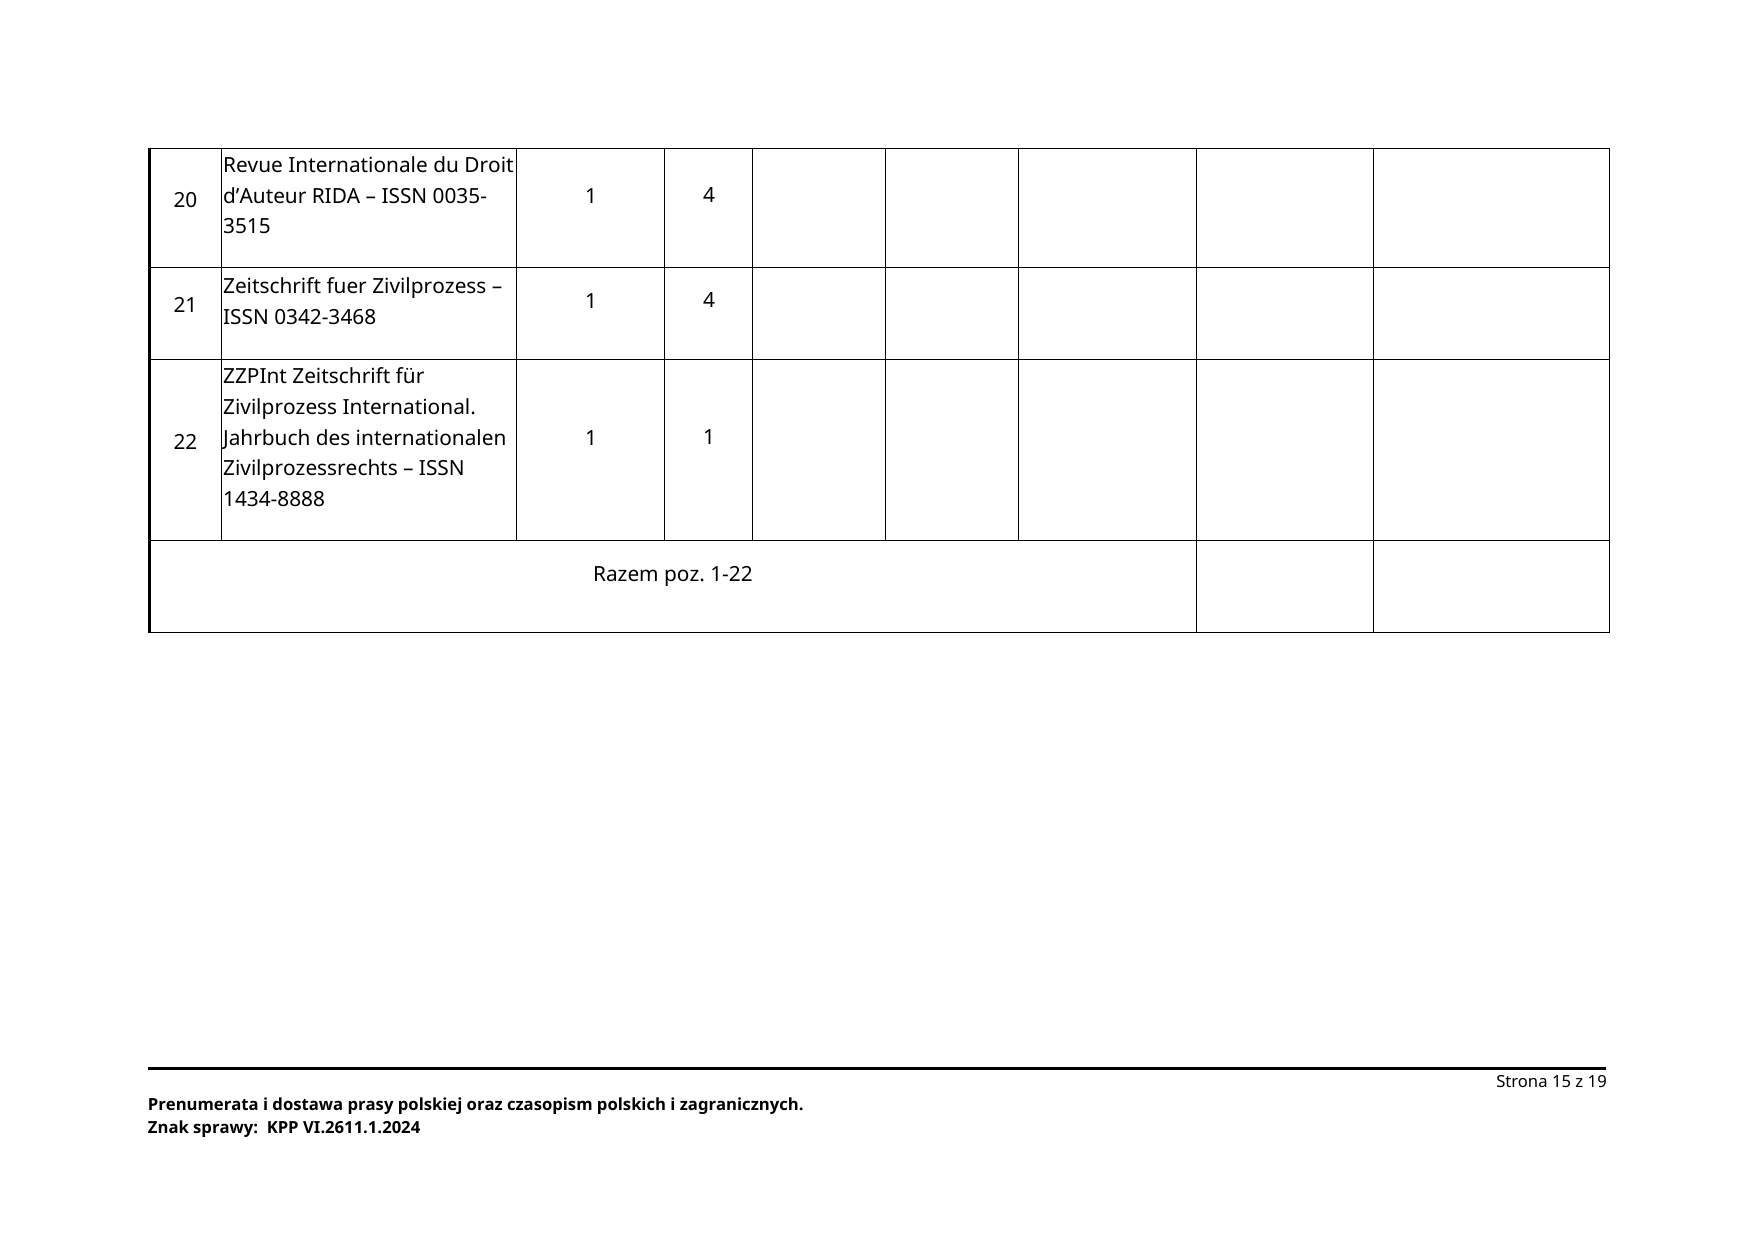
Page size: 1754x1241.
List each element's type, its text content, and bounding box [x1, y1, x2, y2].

table_cell 21 [151, 268, 221, 359]
table_cell 22 [151, 360, 221, 539]
table_cell [1374, 268, 1609, 359]
table_cell [753, 360, 885, 539]
table_cell [1197, 541, 1373, 632]
table_cell 4 [665, 268, 752, 359]
table_cell Zeitschrift fuer Zivilprozess – ISSN 0342-3468 [222, 268, 516, 359]
table_cell [886, 360, 1018, 539]
table_cell 4 [665, 149, 752, 267]
table_cell [1374, 541, 1609, 632]
table_cell ZZPInt Zeitschrift für Zivilprozess International. Jahrbuch des internationalen Zivilprozessrechts – ISSN 1434-8888 [222, 360, 516, 539]
table_cell [1019, 149, 1196, 267]
table_cell [1019, 360, 1196, 539]
table_cell 1 [665, 360, 752, 539]
table_cell Revue Internationale du Droit d’Auteur RIDA – ISSN 0035-3515 [222, 149, 516, 267]
table_cell [886, 268, 1018, 359]
table_cell 1 [517, 149, 664, 267]
table_cell [1197, 360, 1373, 539]
table_cell 1 [517, 360, 664, 539]
table_cell [1197, 268, 1373, 359]
table_cell [1019, 268, 1196, 359]
table_cell [1374, 360, 1609, 539]
table_cell [753, 268, 885, 359]
table_cell 1 [517, 268, 664, 359]
table_cell Razem poz. 1-22 [151, 541, 1196, 632]
table_cell [1374, 149, 1609, 267]
table_cell [753, 149, 885, 267]
table_cell [886, 149, 1018, 267]
table_cell [1197, 149, 1373, 267]
table_cell 20 [151, 149, 221, 267]
